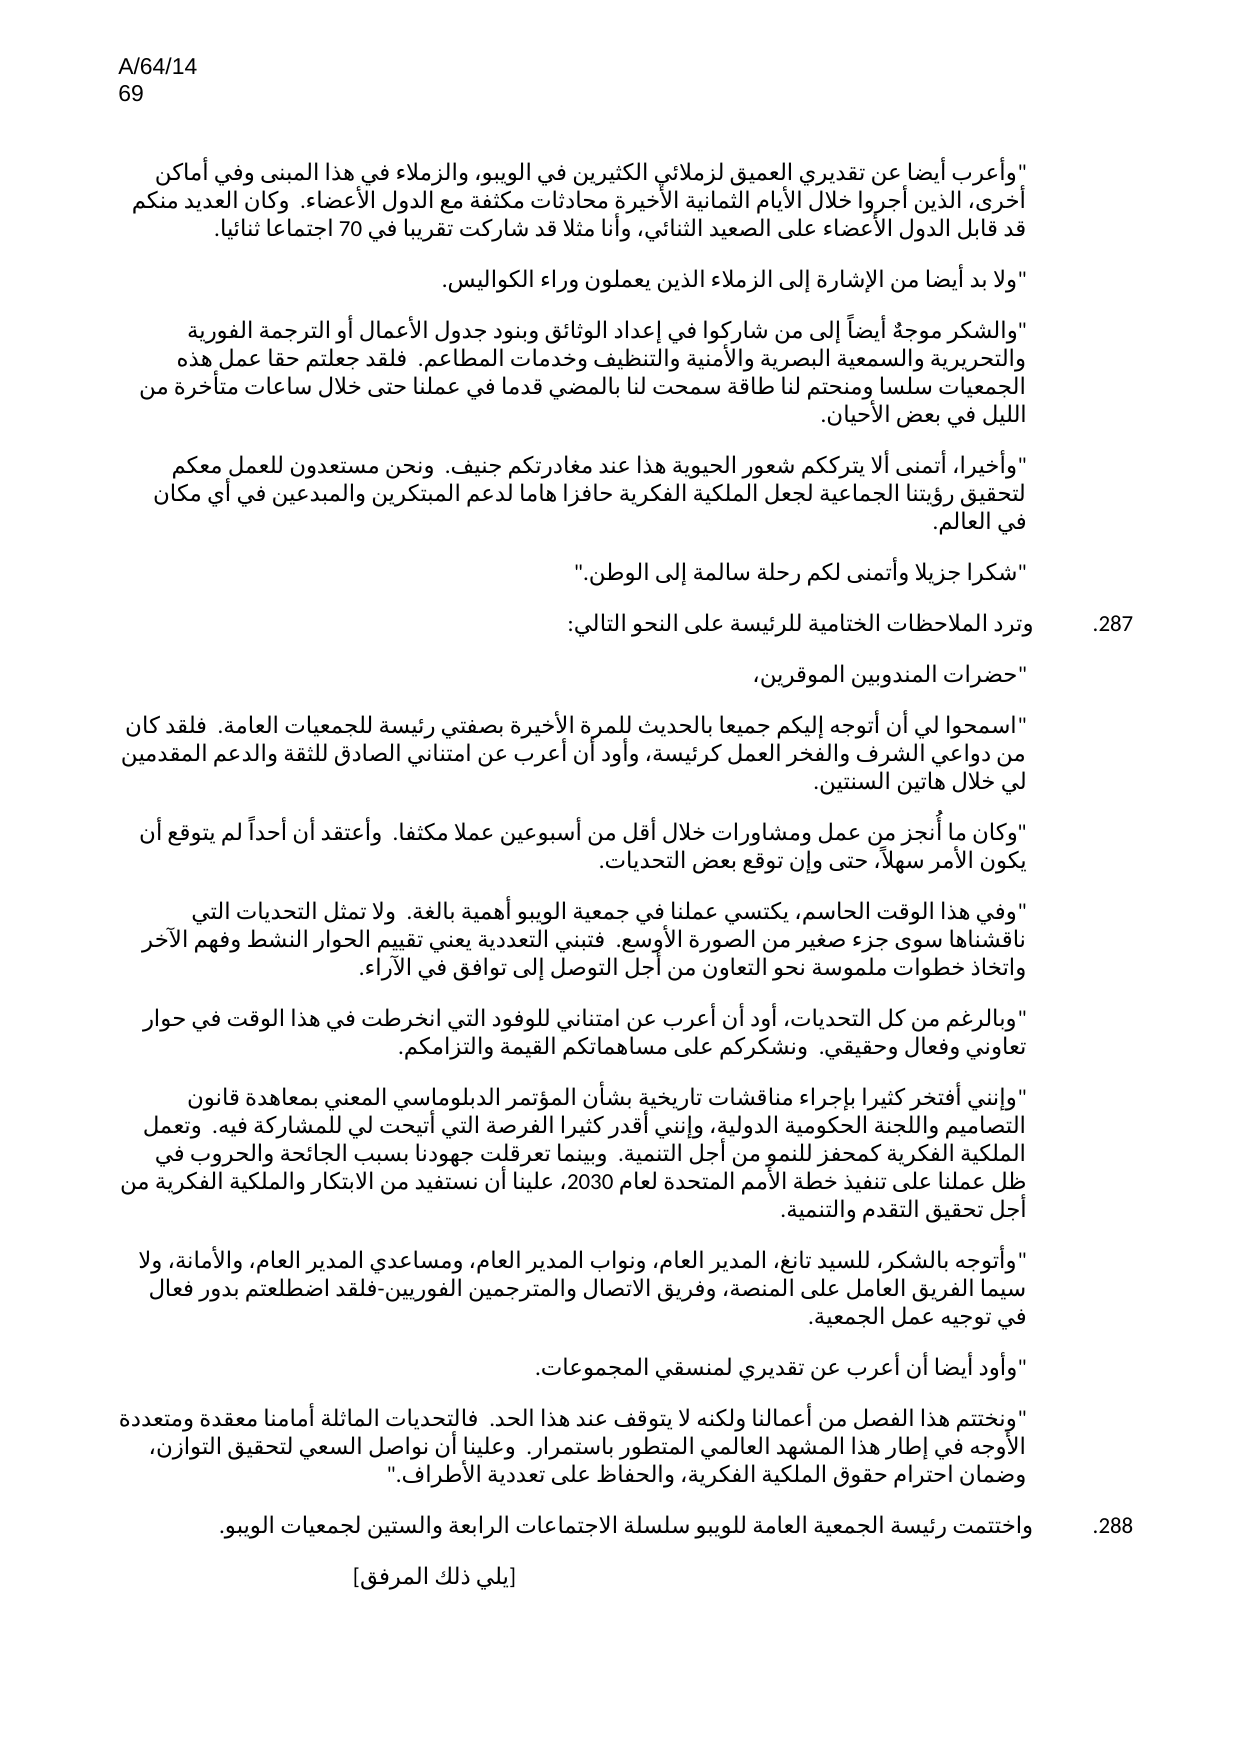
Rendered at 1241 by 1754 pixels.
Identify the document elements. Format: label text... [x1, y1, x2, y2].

text "وبالرغم من كل التحديات، أود أن أعرب عن امتناني للوفود التي انخرطت في هذا الوقت في حوار تعاوني وفعال وحقيقي. ونشكركم على مساهماتكم القيمة والتزامكم. [118, 1004, 1027, 1060]
text "وإنني أفتخر كثيرا بإجراء مناقشات تاريخية بشأن المؤتمر الدبلوماسي المعني بمعاهدة قانون التصاميم واللجنة الحكومية الدولية، وإنني أقدر كثيرا الفرصة التي أتيحت لي للمشاركة فيه. وتعمل الملكية الفكرية كمحفز للنمو من أجل التنمية. وبينما تعرقلت جهودنا بسبب الجائحة والحروب في ظل عملنا على تنفيذ خطة الأمم المتحدة لعام 2030، علينا أن نستفيد من الابتكار والملكية الفكرية من أجل تحقيق التقدم والتنمية. [118, 1083, 1027, 1223]
text "ونختتم هذا الفصل من أعمالنا ولكنه لا يتوقف عند هذا الحد. فالتحديات الماثلة أمامنا معقدة ومتعددة الأوجه في إطار هذا المشهد العالمي المتطور باستمرار. وعلينا أن نواصل السعي لتحقيق التوازن، وضمان احترام حقوق الملكية الفكرية، والحفاظ على تعددية الأطراف." [118, 1404, 1027, 1488]
text "والشكر موجهٌ أيضاً إلى من شاركوا في إعداد الوثائق وبنود جدول الأعمال أو الترجمة الفورية والتحريرية والسمعية البصرية والأمنية والتنظيف وخدمات المطاعم. فلقد جعلتم حقا عمل هذه الجمعيات سلسا ومنحتم لنا طاقة سمحت لنا بالمضي قدما في عملنا حتى خلال ساعات متأخرة من الليل في بعض الأحيان. [118, 316, 1027, 428]
text "وأتوجه بالشكر، للسيد تانغ، المدير العام، ونواب المدير العام، ومساعدي المدير العام، والأمانة، ولا سيما الفريق العامل على المنصة، وفريق الاتصال والمترجمين الفوريين-فلقد اضطلعتم بدور فعال في توجيه عمل الجمعية. [118, 1246, 1027, 1330]
text "وأعرب أيضا عن تقديري العميق لزملائي الكثيرين في الويبو، والزملاء في هذا المبنى وفي أماكن أخرى، الذين أجروا خلال الأيام الثمانية الأخيرة محادثات مكثفة مع الدول الأعضاء. وكان العديد منكم قد قابل الدول الأعضاء على الصعيد الثنائي، وأنا مثلا قد شاركت تقريبا في 70 اجتماعا ثنائيا. [118, 158, 1027, 243]
text "شكرا جزيلا وأتمنى لكم رحلة سالمة إلى الوطن." [118, 558, 1027, 586]
text وترد الملاحظات الختامية للرئيسة على النحو التالي: [118, 609, 1092, 637]
text "وأود أيضا أن أعرب عن تقديري لمنسقي المجموعات. [118, 1353, 1027, 1381]
text واختتمت رئيسة الجمعية العامة للويبو سلسلة الاجتماعات الرابعة والستين لجمعيات الويبو. [118, 1511, 1092, 1539]
text "ولا بد أيضا من الإشارة إلى الزملاء الذين يعملون وراء الكواليس. [118, 266, 1027, 293]
text "وفي هذا الوقت الحاسم، يكتسي عملنا في جمعية الويبو أهمية بالغة. ولا تمثل التحديات التي ناقشناها سوى جزء صغير من الصورة الأوسع. فتبني التعددية يعني تقييم الحوار النشط وفهم الآخر واتخاذ خطوات ملموسة نحو التعاون من أجل التوصل إلى توافق في الآراء. [118, 897, 1027, 981]
text "وأخيرا، أتمنى ألا يترككم شعور الحيوية هذا عند مغادرتكم جنيف. ونحن مستعدون للعمل معكم لتحقيق رؤيتنا الجماعية لجعل الملكية الفكرية حافزا هاما لدعم المبتكرين والمبدعين في أي مكان في العالم. [118, 451, 1027, 536]
text "حضرات المندوبين الموقرين، [118, 660, 1027, 688]
text "وكان ما أُنجز من عمل ومشاورات خلال أقل من أسبوعين عملا مكثفا. وأعتقد أن أحداً لم يتوقع أن يكون الأمر سهلاً، حتى وإن توقع بعض التحديات. [118, 818, 1027, 874]
text "اسمحوا لي أن أتوجه إليكم جميعا بالحديث للمرة الأخيرة بصفتي رئيسة للجمعيات العامة. فلقد كان من دواعي الشرف والفخر العمل كرئيسة، وأود أن أعرب عن امتناني الصادق للثقة والدعم المقدمين لي خلال هاتين السنتين. [118, 711, 1027, 795]
text [يلي ذلك المرفق] [118, 1562, 516, 1590]
